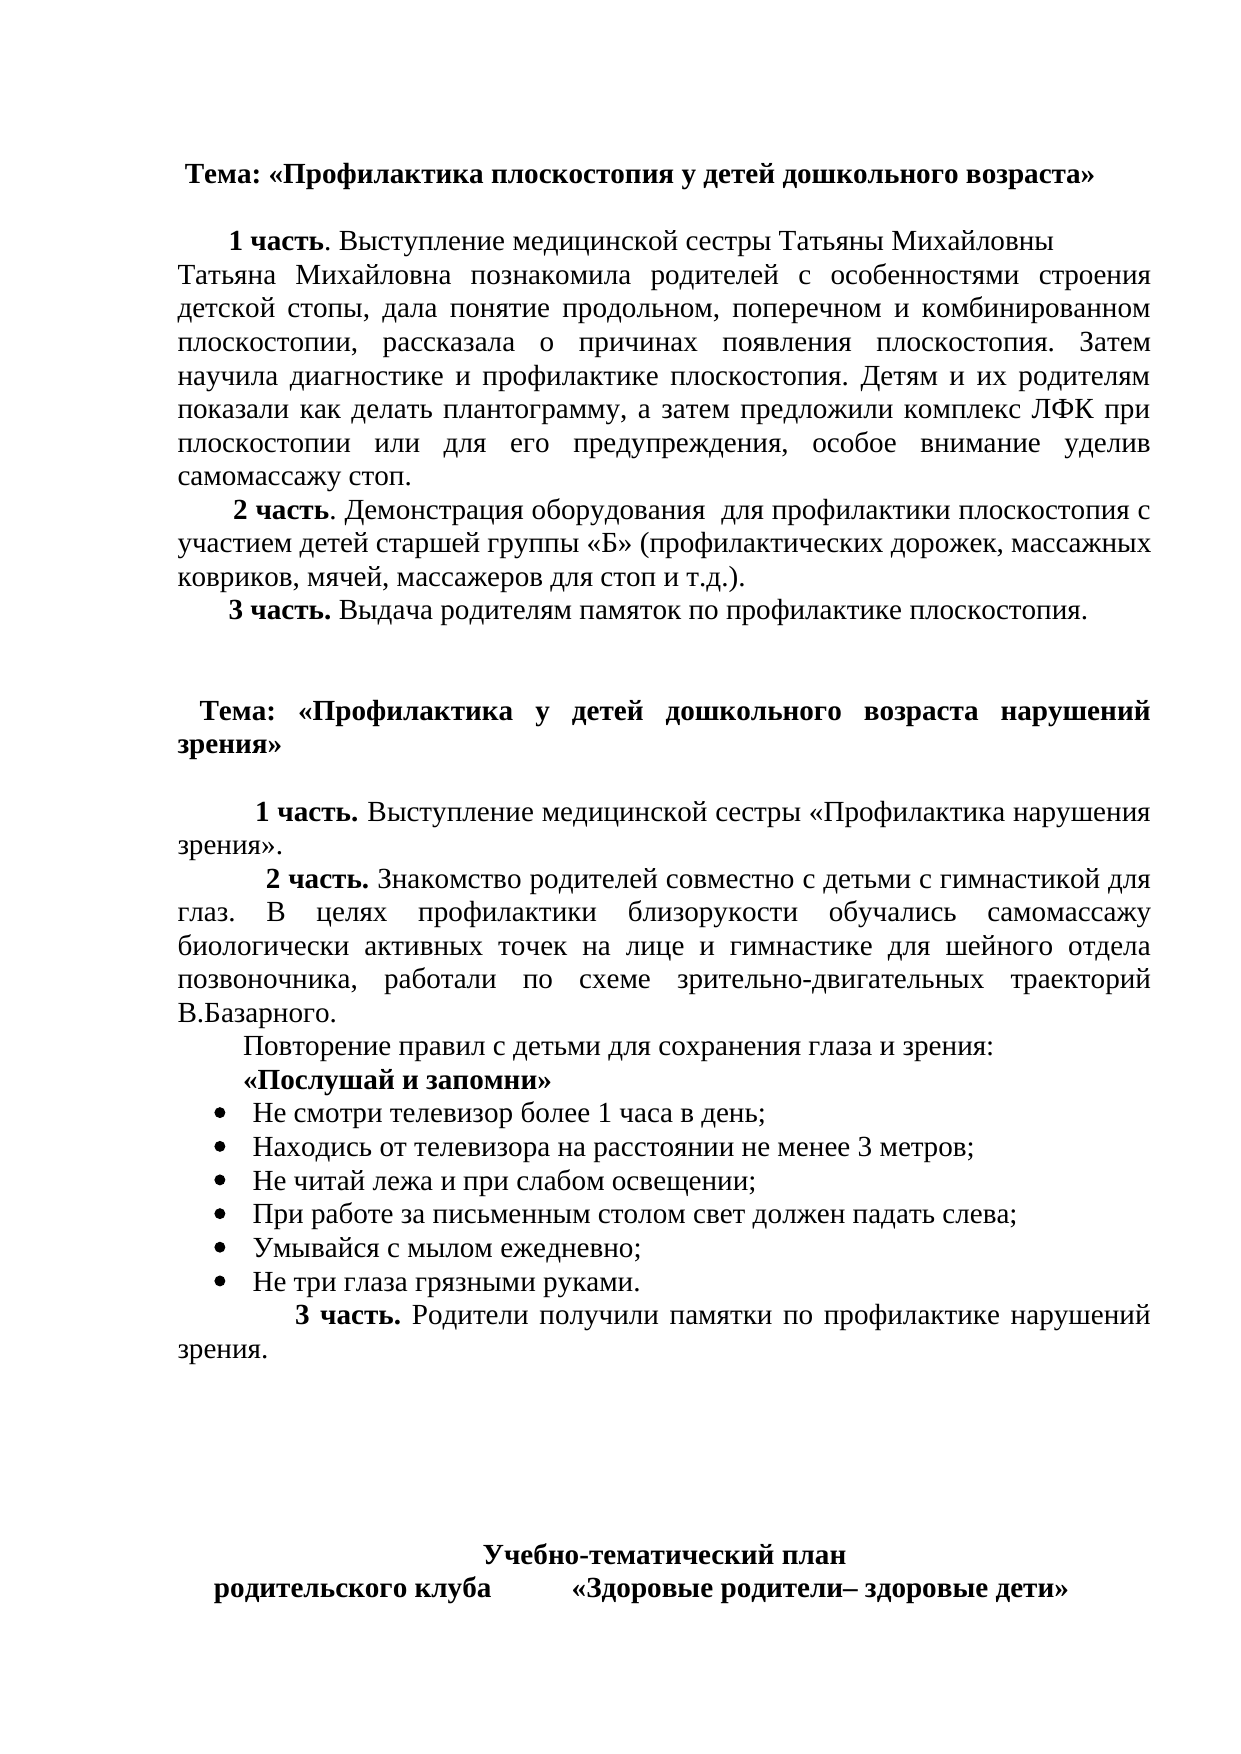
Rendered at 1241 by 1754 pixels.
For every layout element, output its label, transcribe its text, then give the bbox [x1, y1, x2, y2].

text Тема: «Профилактика плоскостопия у детей дошкольного возраста» [177, 156, 1152, 190]
list При работе за письменным столом свет должен падать слева; [215, 1197, 1152, 1230]
text 1 часть. Выступление медицинской сестры Татьяны Михайловны [177, 223, 1152, 257]
list Находись от телевизора на расстоянии не менее 3 метров; [215, 1129, 1152, 1163]
text Учебно-тематический план [177, 1537, 1152, 1571]
text родительского клуба «Здоровые родители– здоровые дети» [177, 1571, 1152, 1604]
text 2 часть. Демонстрация оборудования для профилактики плоскостопия с участием детей старшей группы «Б» (профилактических дорожек, массажных ковриков, мячей, массажеров для стоп и т.д.). [177, 492, 1152, 592]
list Не три глаза грязными руками. [215, 1264, 1152, 1297]
list Не смотри телевизор более 1 часа в день; [215, 1096, 1152, 1129]
text «Послушай и запомни» [177, 1062, 1152, 1096]
text Повторение правил с детьми для сохранения глаза и зрения: [177, 1028, 1152, 1062]
list Умывайся с мылом ежедневно; [215, 1230, 1152, 1264]
text 2 часть. Знакомство родителей совместно с детьми с гимнастикой для глаз. В целях профилактики близорукости обучались самомассажу биологически активных точек на лице и гимнастике для шейного отдела позвоночника, работали по схеме зрительно-двигательных траекторий В.Базарного. [177, 861, 1152, 1028]
list Не читай лежа и при слабом освещении; [215, 1163, 1152, 1197]
text Татьяна Михайловна познакомила родителей с особенностями строения детской стопы, дала понятие продольном, поперечном и комбинированном плоскостопии, рассказала о причинах появления плоскостопия. Затем научила диагностике и профилактике плоскостопия. Детям и их родителям показали как делать плантограмму, а затем предложили комплекс ЛФК при плоскостопии или для его предупреждения, особое внимание уделив самомассажу стоп. [177, 257, 1152, 492]
text 3 часть. Выдача родителям памяток по профилактике плоскостопия. [177, 592, 1152, 626]
text Тема: «Профилактика у детей дошкольного возраста нарушений зрения» [177, 693, 1152, 760]
text 1 часть. Выступление медицинской сестры «Профилактика нарушения зрения». [177, 794, 1152, 861]
text 3 часть. Родители получили памятки по профилактике нарушений зрения. [177, 1297, 1152, 1364]
